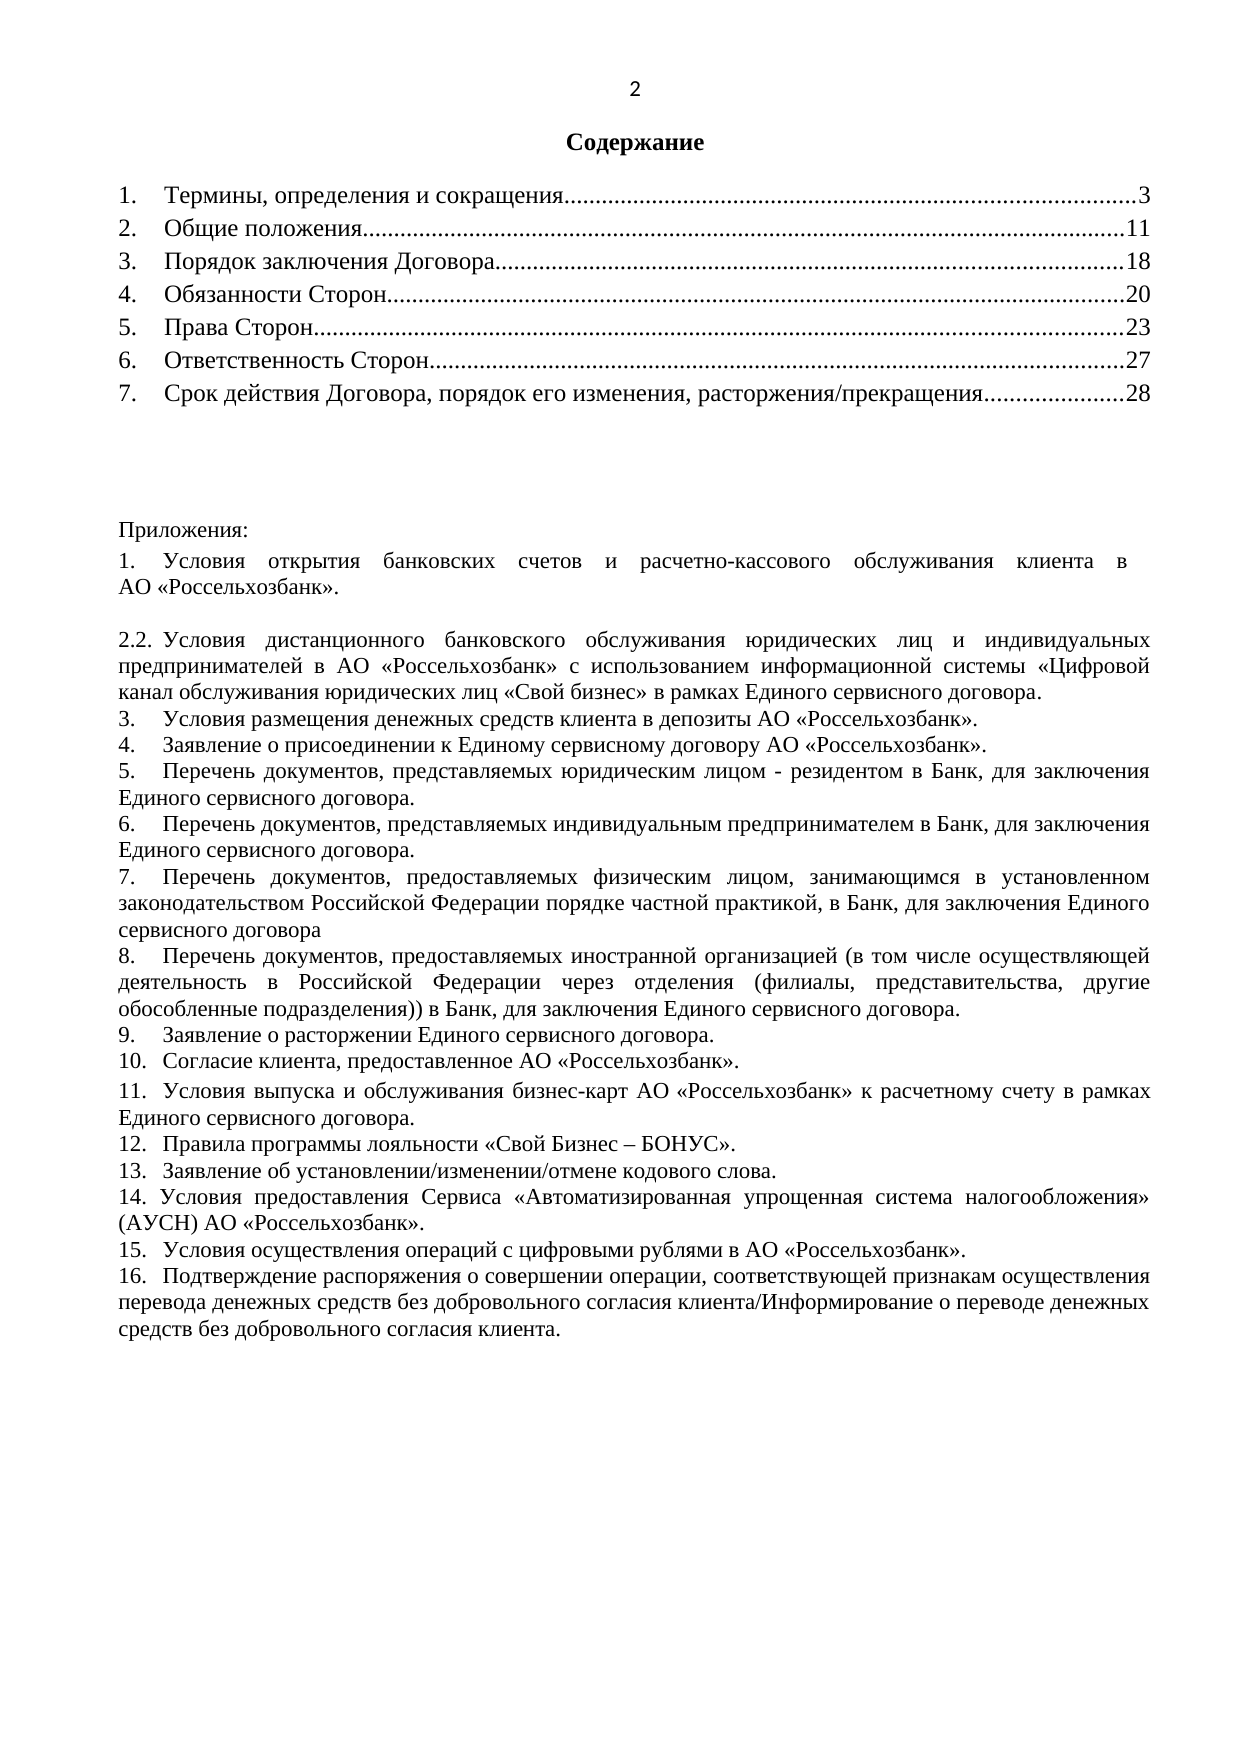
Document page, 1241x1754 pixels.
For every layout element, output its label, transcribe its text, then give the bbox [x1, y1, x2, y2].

text 14. Условия предоставления Сервиса «Автоматизированная упрощенная система налогообложения» (АУСН) АО «Россельхозбанк». [118, 1183, 1152, 1236]
text 2.2. Условия дистанционного банковского обслуживания юридических лиц и индивидуальных предпринимателей в АО «Россельхозбанк» с использованием информационной системы «Цифровой канал обслуживания юридических лиц «Свой бизнес» в рамках Единого сервисного договора. [118, 626, 1152, 705]
text Содержание [118, 127, 1152, 155]
text 8. Перечень документов, предоставляемых иностранной организацией (в том числе осуществляющей деятельность в Российской Федерации через отделения (филиалы, представительства, другие обособленные подразделения)) в Банк, для заключения Единого сервисного договора. [118, 942, 1152, 1021]
text 6. Перечень документов, представляемых индивидуальным предпринимателем в Банк, для заключения Единого сервисного договора. [118, 810, 1152, 863]
text 11. Условия выпуска и обслуживания бизнес-карт АО «Россельхозбанк» к расчетному счету в рамках Единого сервисного договора. [118, 1078, 1152, 1130]
text 4. Заявление о присоединении к Единому сервисному договору АО «Россельхозбанк». [118, 731, 1152, 757]
text 15. Условия осуществления операций с цифровыми рублями в АО «Россельхозбанк». [118, 1236, 1152, 1262]
text 6. Ответственность Сторон 27 [118, 346, 1152, 374]
text 1. Термины, определения и сокращения 3 [118, 180, 1152, 209]
text 7. Перечень документов, предоставляемых физическим лицом, занимающимся в установленном законодательством Российской Федерации порядке частной практикой, в Банк, для заключения Единого сервисного договора [118, 863, 1152, 942]
text 1. Условия открытия банковских счетов и расчетно-кассового обслуживания клиента в АО «Россельхозбанк». [118, 547, 1152, 599]
text 9. Заявление о расторжении Единого сервисного договора. [118, 1021, 1152, 1047]
text 10. Согласие клиента, предоставленное АО «Россельхозбанк». [118, 1047, 1152, 1074]
text 16. Подтверждение распоряжения о совершении операции, соответствующей признакам осуществления перевода денежных средств без добровольного согласия клиента/Информирование о переводе денежных средств без добровольного согласия клиента. [118, 1262, 1152, 1341]
text 3. Условия размещения денежных средств клиента в депозиты АО «Россельхозбанк». [118, 705, 1152, 731]
text 12. Правила программы лояльности «Свой Бизнес – БОНУС». [118, 1130, 1152, 1157]
text 7. Срок действия Договора, порядок его изменения, расторжения/прекращения 28 [118, 378, 1152, 407]
text 4. Обязанности Сторон 20 [118, 279, 1152, 308]
text Приложения: [118, 516, 1152, 543]
text 13. Заявление об установлении/изменении/отмене кодового слова. [118, 1157, 1152, 1183]
text 5. Перечень документов, представляемых юридическим лицом - резидентом в Банк, для заключения Единого сервисного договора. [118, 757, 1152, 810]
text 2. Общие положения 11 [118, 213, 1152, 242]
text 3. Порядок заключения Договора 18 [118, 246, 1152, 275]
text 5. Права Сторон 23 [118, 312, 1152, 341]
